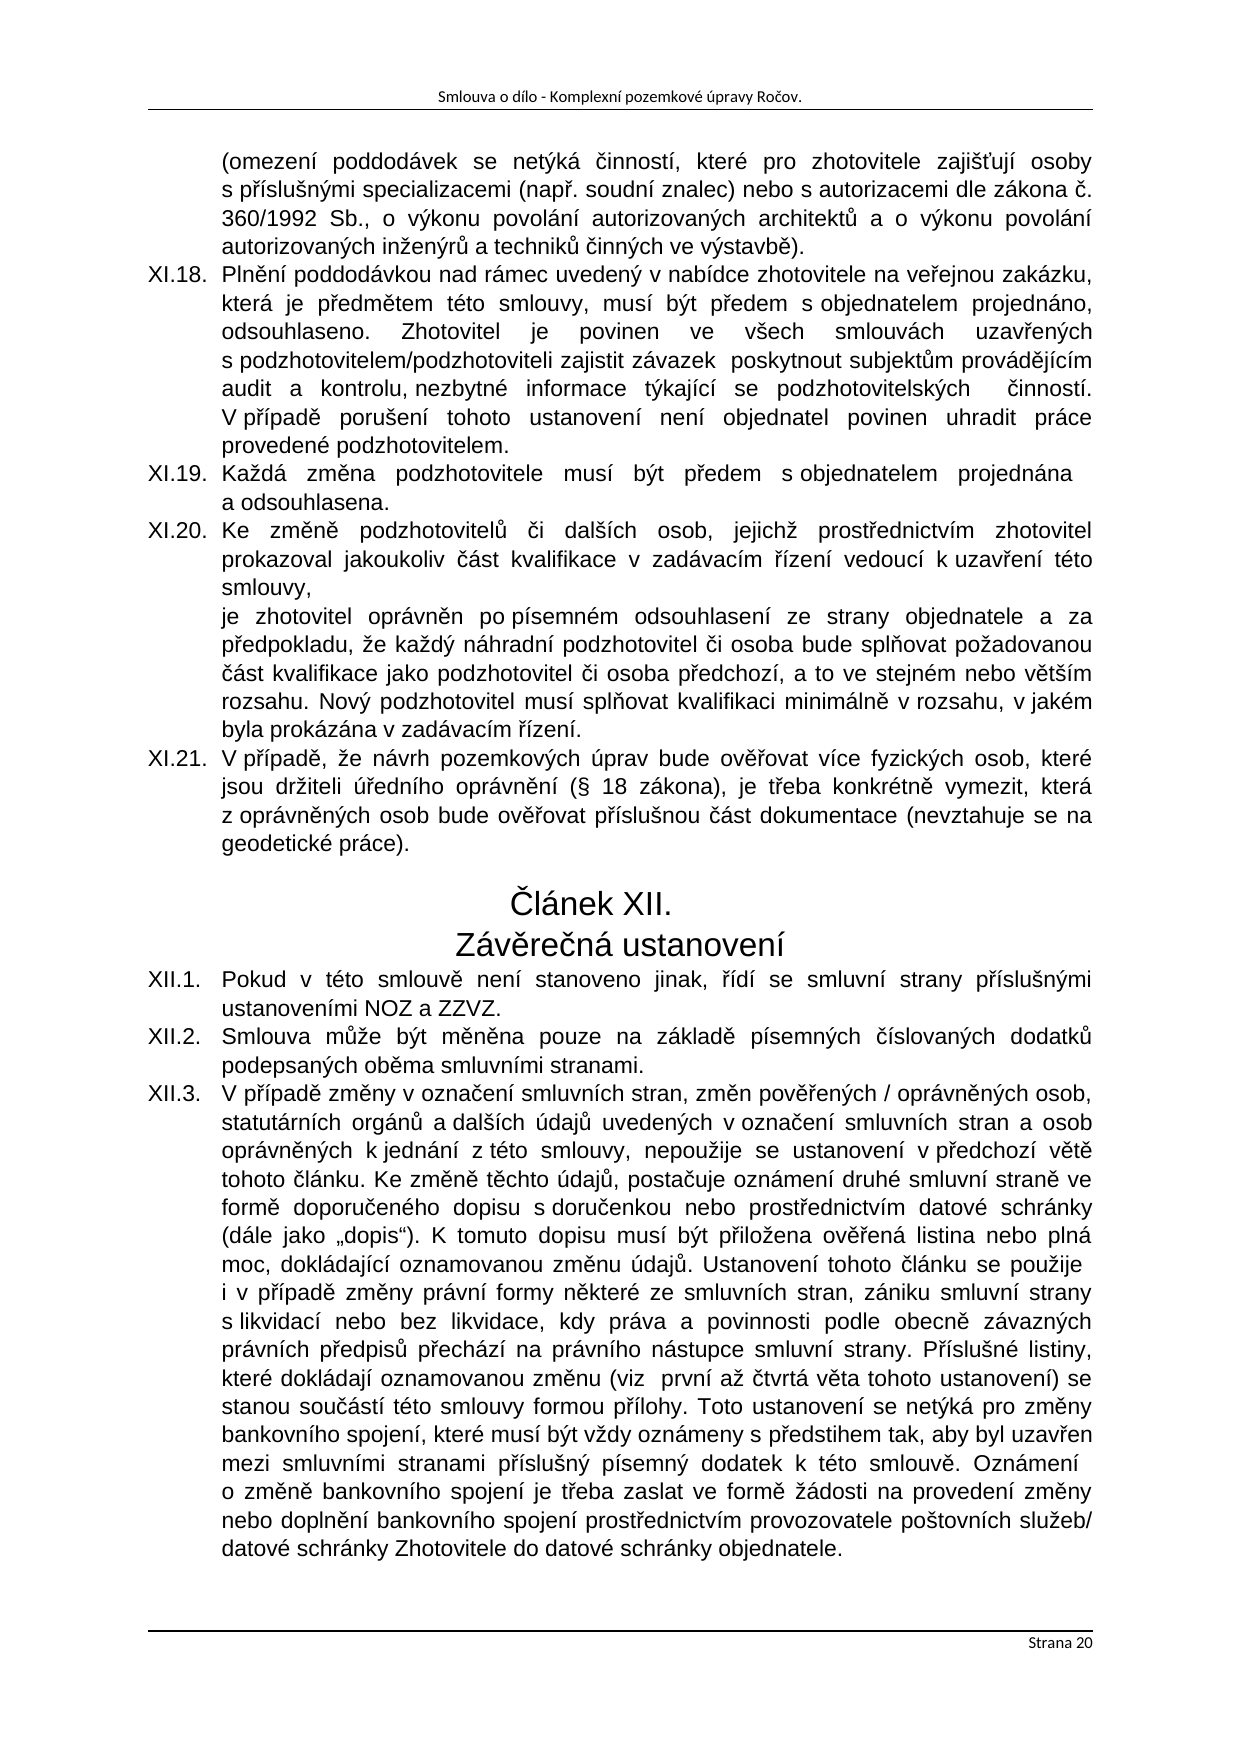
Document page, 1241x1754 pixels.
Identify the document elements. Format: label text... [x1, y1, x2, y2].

list Pokud v této smlouvě není stanoveno jinak, řídí se smluvní strany příslušnými ustanoveními NOZ a ZZVZ. [148, 966, 1093, 1021]
list Ke změně podzhotovitelů či dalších osob, jejichž prostřednictvím zhotovitel prokazoval jakoukoliv část kvalifikace v zadávacím řízení vedoucí k uzavření této smlouvy, je zhotovitel oprávněn po písemném odsouhlasení ze strany objednatele a za předpokladu, že každý náhradní podzhotovitel či osoba bude splňovat požadovanou část kvalifikace jako podzhotovitel či osoba předchozí, a to ve stejném nebo větším rozsahu. Nový podzhotovitel musí splňovat kvalifikaci minimálně v rozsahu, v jakém byla prokázána v zadávacím řízení. [148, 517, 1093, 743]
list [148, 148, 1093, 259]
list V případě, že návrh pozemkových úprav bude ověřovat více fyzických osob, které jsou držiteli úředního oprávnění (§ 18 zákona), je třeba konkrétně vymezit, která z oprávněných osob bude ověřovat příslušnou část dokumentace (nevztahuje se na geodetické práce). [148, 745, 1093, 856]
list V případě změny v označení smluvních stran, změn pověřených / oprávněných osob, statutárních orgánů a dalších údajů uvedených v označení smluvních stran a osob oprávněných k jednání z této smlouvy, nepoužije se ustanovení v předchozí větě tohoto článku. Ke změně těchto údajů, postačuje oznámení druhé smluvní straně ve formě doporučeného dopisu s doručenkou nebo prostřednictvím datové schránky (dále jako „dopis“). K tomuto dopisu musí být přiložena ověřená listina nebo plná moc, dokládající oznamovanou změnu údajů. Ustanovení tohoto článku se použije i v případě změny právní formy některé ze smluvních stran, zániku smluvní strany s likvidací nebo bez likvidace, kdy práva a povinnosti podle obecně závazných právních předpisů přechází na právního nástupce smluvní strany. Příslušné listiny, které dokládají oznamovanou změnu (viz první až čtvrtá věta tohoto ustanovení) se stanou součástí této smlouvy formou přílohy. Toto ustanovení se netýká pro změny bankovního spojení, které musí být vždy oznámeny s předstihem tak, aby byl uzavřen mezi smluvními stranami příslušný písemný dodatek k této smlouvě. Oznámení o změně bankovního spojení je třeba zaslat ve formě žádosti na provedení změny nebo doplnění bankovního spojení prostřednictvím provozovatele poštovních služeb/ datové schránky Zhotovitele do datové schránky objednatele. [148, 1080, 1093, 1562]
subtitle Závěrečná ustanovení [148, 883, 1093, 963]
list Smlouva může být měněna pouze na základě písemných číslovaných dodatků podepsaných oběma smluvními stranami. [148, 1023, 1093, 1078]
list Každá změna podzhotovitele musí být předem s objednatelem projednána a odsouhlasena. [148, 460, 1093, 515]
list Plnění poddodávkou nad rámec uvedený v nabídce zhotovitele na veřejnou zakázku, která je předmětem této smlouvy, musí být předem s objednatelem projednáno, odsouhlaseno. Zhotovitel je povinen ve všech smlouvách uzavřených s podzhotovitelem/podzhotoviteli zajistit závazek poskytnout subjektům provádějícím audit a kontrolu, nezbytné informace týkající se podzhotovitelských činností. V případě porušení tohoto ustanovení není objednatel povinen uhradit práce provedené podzhotovitelem. [148, 261, 1093, 458]
